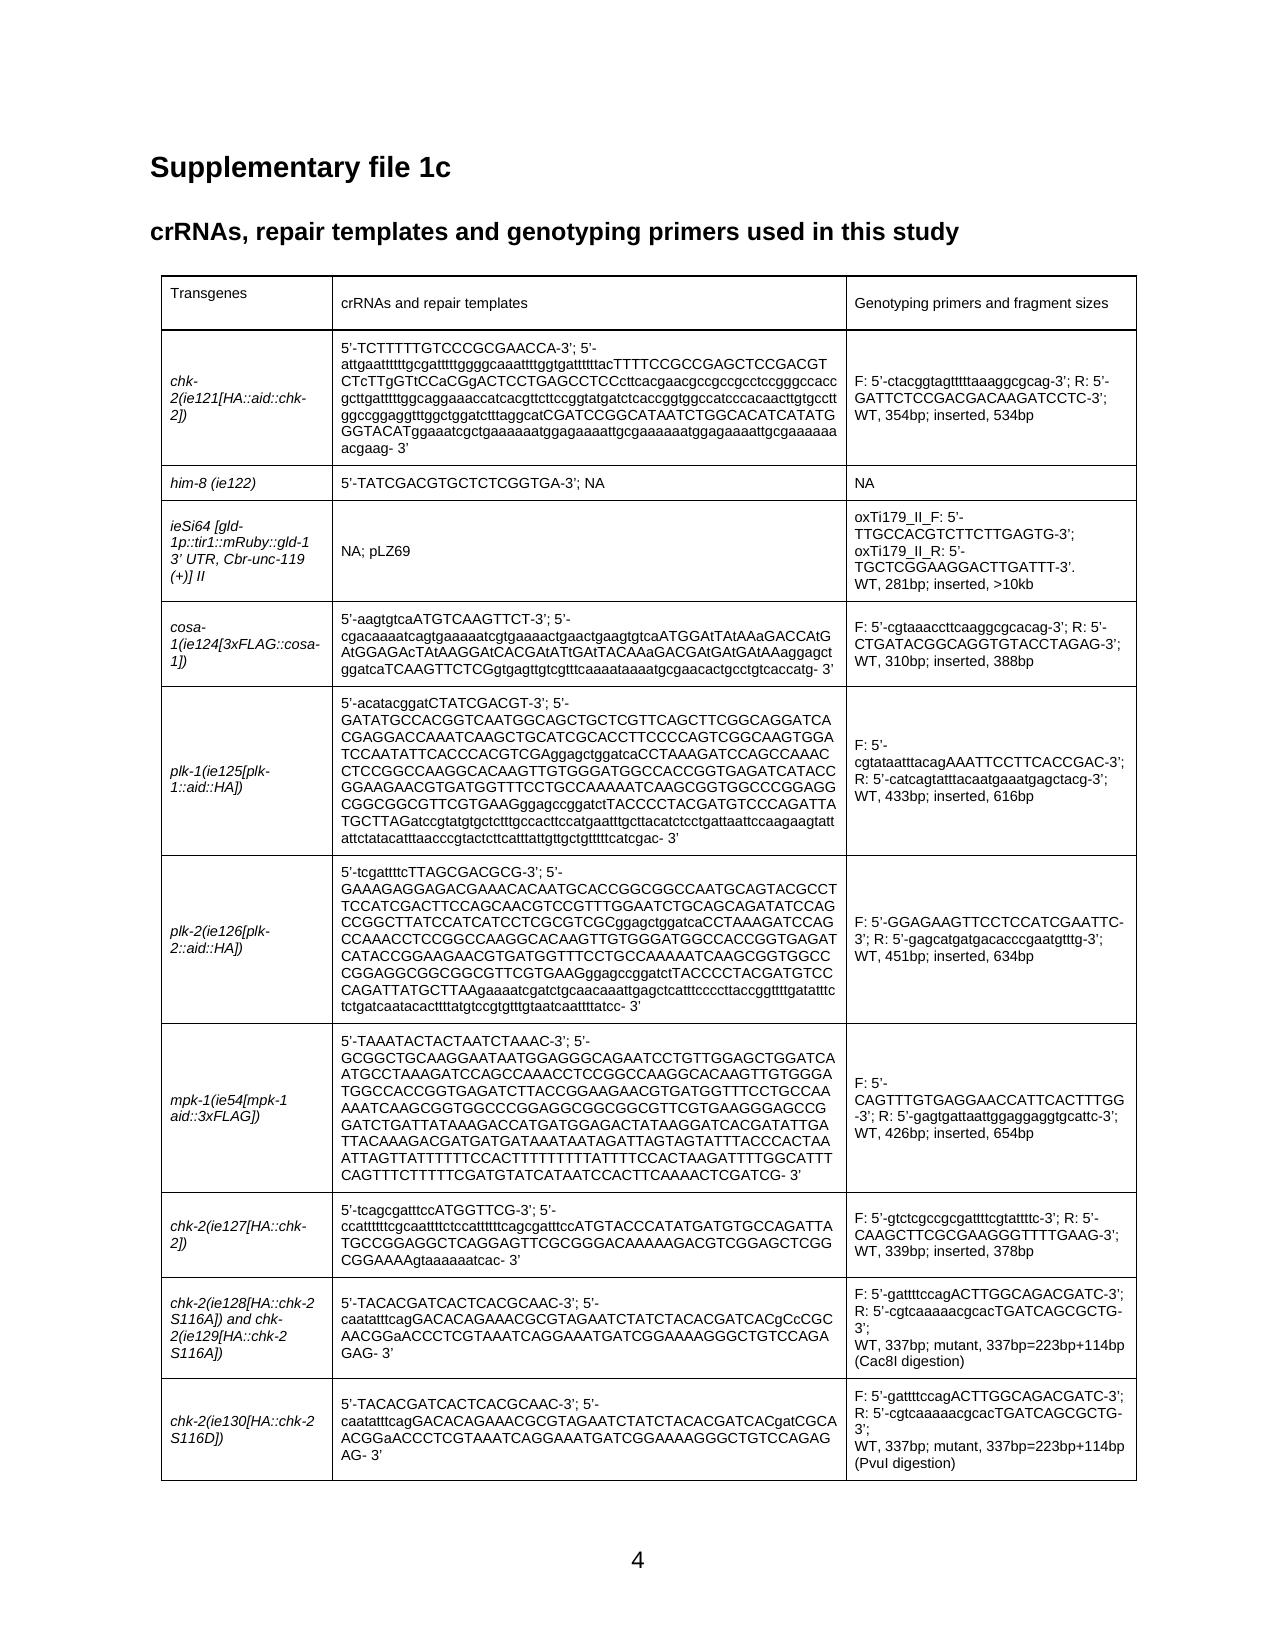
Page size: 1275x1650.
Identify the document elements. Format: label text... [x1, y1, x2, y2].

table_cell chk-2(ie130[HA::chk-2 S116D]) [162, 1379, 332, 1480]
text crRNAs, repair templates and genotyping primers used in this study [150, 217, 1125, 246]
table_cell 5’-TAAATACTACTAATCTAAAC-3’; 5’-GCGGCTGCAAGGAATAATGGAGGGCAGAATCCTGTTGGAGCTGGATCAATGCCTAAAGATCCAGCCAAACCTCCGGCCAAGGCACAAGTTGTGGGATGGCCACCGGTGAGATCTTACCGGAAGAACGTGATGGTTTCCTGCCAAAAATCAAGCGGTGGCCCGGAGGCGGCGGCGTTCGTGAAGGGAGCCGGATCTGATTATAAAGACCATGATGGAGACTATAAGGATCACGATATTGATTACAAAGACGATGATGATAAATAATAGATTAGTAGTATTTACCCACTAAATTAGTTATTTTTTCCACTTTTTTTTTATTTTCCACTAAGATTTTGGCATTTCAGTTTCTTTTTCGATGTATCATAATCCACTTCAAAACTCGATCG- 3’ [333, 1024, 846, 1192]
table_cell oxTi179_II_F: 5’-TTGCCACGTCTTCTTGAGTG-3’; oxTi179_II_R: 5’-TGCTCGGAAGGACTTGATTT-3’. WT, 281bp; inserted, >10kb [847, 501, 1136, 601]
table_cell F: 5’-cgtaaaccttcaaggcgcacag-3’; R: 5’-CTGATACGGCAGGTGTACCTAGAG-3’; WT, 310bp; inserted, 388bp [847, 602, 1136, 686]
table_cell 5’-tcagcgatttccATGGTTCG-3’; 5’-ccattttttcgcaattttctccattttttcagcgatttccATGTACCCATATGATGTGCCAGATTATGCCGGAGGCTCAGGAGTTCGCGGGACAAAAAGACGTCGGAGCTCGGCGGAAAAgtaaaaaatcac- 3’ [333, 1193, 846, 1277]
text Supplementary file 1c [150, 150, 1125, 183]
table_cell 5’-TACACGATCACTCACGCAAC-3’; 5’-caatatttcagGACACAGAAACGCGTAGAATCTATCTACACGATCACgCcCGCAACGGaACCCTCGTAAATCAGGAAATGATCGGAAAAGGGCTGTCCAGAGAG- 3’ [333, 1278, 846, 1378]
table_cell NA [847, 466, 1136, 499]
table_cell ieSi64 [gld-1p::tir1::mRuby::gld-1 3’ UTR, Cbr-unc-119 (+)] II [162, 501, 332, 601]
table_cell 5’-TATCGACGTGCTCTCGGTGA-3’; NA [333, 466, 846, 499]
table_header Genotyping primers and fragment sizes [847, 277, 1136, 329]
table_cell 5’-TCTTTTTGTCCCGCGAACCA-3’; 5’-attgaattttttgcgatttttggggcaaattttggtgattttttacTTTTCCGCCGAGCTCCGACGTCTcTTgGTtCCaCGgACTCCTGAGCCTCCcttcacgaacgccgccgcctccgggccaccgcttgatttttggcaggaaaccatcacgttcttccggtatgatctcaccggtggccatcccacaacttgtgccttggccggaggtttggctggatctttaggcatCGATCCGGCATAATCTGGCACATCATATGGGTACATggaaatcgctgaaaaaatggagaaaattgcgaaaaaatggagaaaattgcgaaaaaaacgaag- 3’ [333, 331, 846, 465]
table_cell cosa-1(ie124[3xFLAG::cosa-1]) [162, 602, 332, 686]
table_cell 5’-aagtgtcaATGTCAAGTTCT-3’; 5’-cgacaaaatcagtgaaaaatcgtgaaaactgaactgaagtgtcaATGGAtTAtAAaGACCAtGAtGGAGAcTAtAAGGAtCACGAtATtGAtTACAAaGACGAtGAtGAtAAaggagctggatcaTCAAGTTCTCGgtgagttgtcgtttcaaaataaaatgcgaacactgcctgtcaccatg- 3’ [333, 602, 846, 686]
table_cell mpk-1(ie54[mpk-1 aid::3xFLAG]) [162, 1024, 332, 1192]
table_cell chk-2(ie121[HA::aid::chk-2]) [162, 331, 332, 465]
table_cell chk-2(ie127[HA::chk-2]) [162, 1193, 332, 1277]
table_cell F: 5’-GGAGAAGTTCCTCCATCGAATTC-3’; R: 5’-gagcatgatgacacccgaatgtttg-3’; WT, 451bp; inserted, 634bp [847, 856, 1136, 1023]
table_header Transgenes [162, 277, 332, 329]
table_cell plk-2(ie126[plk-2::aid::HA]) [162, 856, 332, 1023]
table_cell chk-2(ie128[HA::chk-2 S116A]) and chk-2(ie129[HA::chk-2 S116A]) [162, 1278, 332, 1378]
table_cell 5’-acatacggatCTATCGACGT-3’; 5’- GATATGCCACGGTCAATGGCAGCTGCTCGTTCAGCTTCGGCAGGATCACGAGGACCAAATCAAGCTGCATCGCACCTTCCCCAGTCGGCAAGTGGATCCAATATTCACCCACGTCGAggagctggatcaCCTAAAGATCCAGCCAAACCTCCGGCCAAGGCACAAGTTGTGGGATGGCCACCGGTGAGATCATACCGGAAGAACGTGATGGTTTCCTGCCAAAAATCAAGCGGTGGCCCGGAGGCGGCGGCGTTCGTGAAGggagccggatctTACCCCTACGATGTCCCAGATTATGCTTAGatccgtatgtgctctttgccacttccatgaatttgcttacatctcctgattaattccaagaagtattattctatacatttaacccgtactcttcatttattgttgctgtttttcatcgac- 3’ [333, 687, 846, 854]
table_cell him-8 (ie122) [162, 466, 332, 499]
table_cell NA; pLZ69 [333, 501, 846, 601]
table_cell plk-1(ie125[plk-1::aid::HA]) [162, 687, 332, 854]
table_cell F: 5’- cgtataatttacagAAATTCCTTCACCGAC-3’; R: 5’-catcagtatttacaatgaaatgagctacg-3’; WT, 433bp; inserted, 616bp [847, 687, 1136, 854]
table_cell F: 5’-gattttccagACTTGGCAGACGATC-3’; R: 5’-cgtcaaaaacgcacTGATCAGCGCTG-3’; WT, 337bp; mutant, 337bp=223bp+114bp (PvuI digestion) [847, 1379, 1136, 1480]
table_cell F: 5’-gtctcgccgcgattttcgtattttc-3’; R: 5’-CAAGCTTCGCGAAGGGTTTTGAAG-3’; WT, 339bp; inserted, 378bp [847, 1193, 1136, 1277]
table_cell F: 5’-ctacggtagtttttaaaggcgcag-3’; R: 5’-GATTCTCCGACGACAAGATCCTC-3’; WT, 354bp; inserted, 534bp [847, 331, 1136, 465]
table_cell F: 5’-gattttccagACTTGGCAGACGATC-3’; R: 5’-cgtcaaaaacgcacTGATCAGCGCTG-3’; WT, 337bp; mutant, 337bp=223bp+114bp (Cac8I digestion) [847, 1278, 1136, 1378]
table_cell 5’-TACACGATCACTCACGCAAC-3’; 5’-caatatttcagGACACAGAAACGCGTAGAATCTATCTACACGATCACgatCGCAACGGaACCCTCGTAAATCAGGAAATGATCGGAAAAGGGCTGTCCAGAGAG- 3’ [333, 1379, 846, 1480]
table_header crRNAs and repair templates [333, 277, 846, 329]
table_cell F: 5’- CAGTTTGTGAGGAACCATTCACTTTGG -3’; R: 5’-gagtgattaattggaggaggtgcattc-3’; WT, 426bp; inserted, 654bp [847, 1024, 1136, 1192]
table_cell 5’-tcgattttcTTAGCGACGCG-3’; 5’-GAAAGAGGAGACGAAACACAATGCACCGGCGGCCAATGCAGTACGCCTTCCATCGACTTCCAGCAACGTCCGTTTGGAATCTGCAGCAGATATCCAGCCGGCTTATCCATCATCCTCGCGTCGCggagctggatcaCCTAAAGATCCAGCCAAACCTCCGGCCAAGGCACAAGTTGTGGGATGGCCACCGGTGAGATCATACCGGAAGAACGTGATGGTTTCCTGCCAAAAATCAAGCGGTGGCCCGGAGGCGGCGGCGTTCGTGAAGggagccggatctTACCCCTACGATGTCCCAGATTATGCTTAAgaaaatcgatctgcaacaaattgagctcatttccccttaccggttttgatatttctctgatcaatacacttttatgtccgtgtttgtaatcaattttatcc- 3’ [333, 856, 846, 1023]
